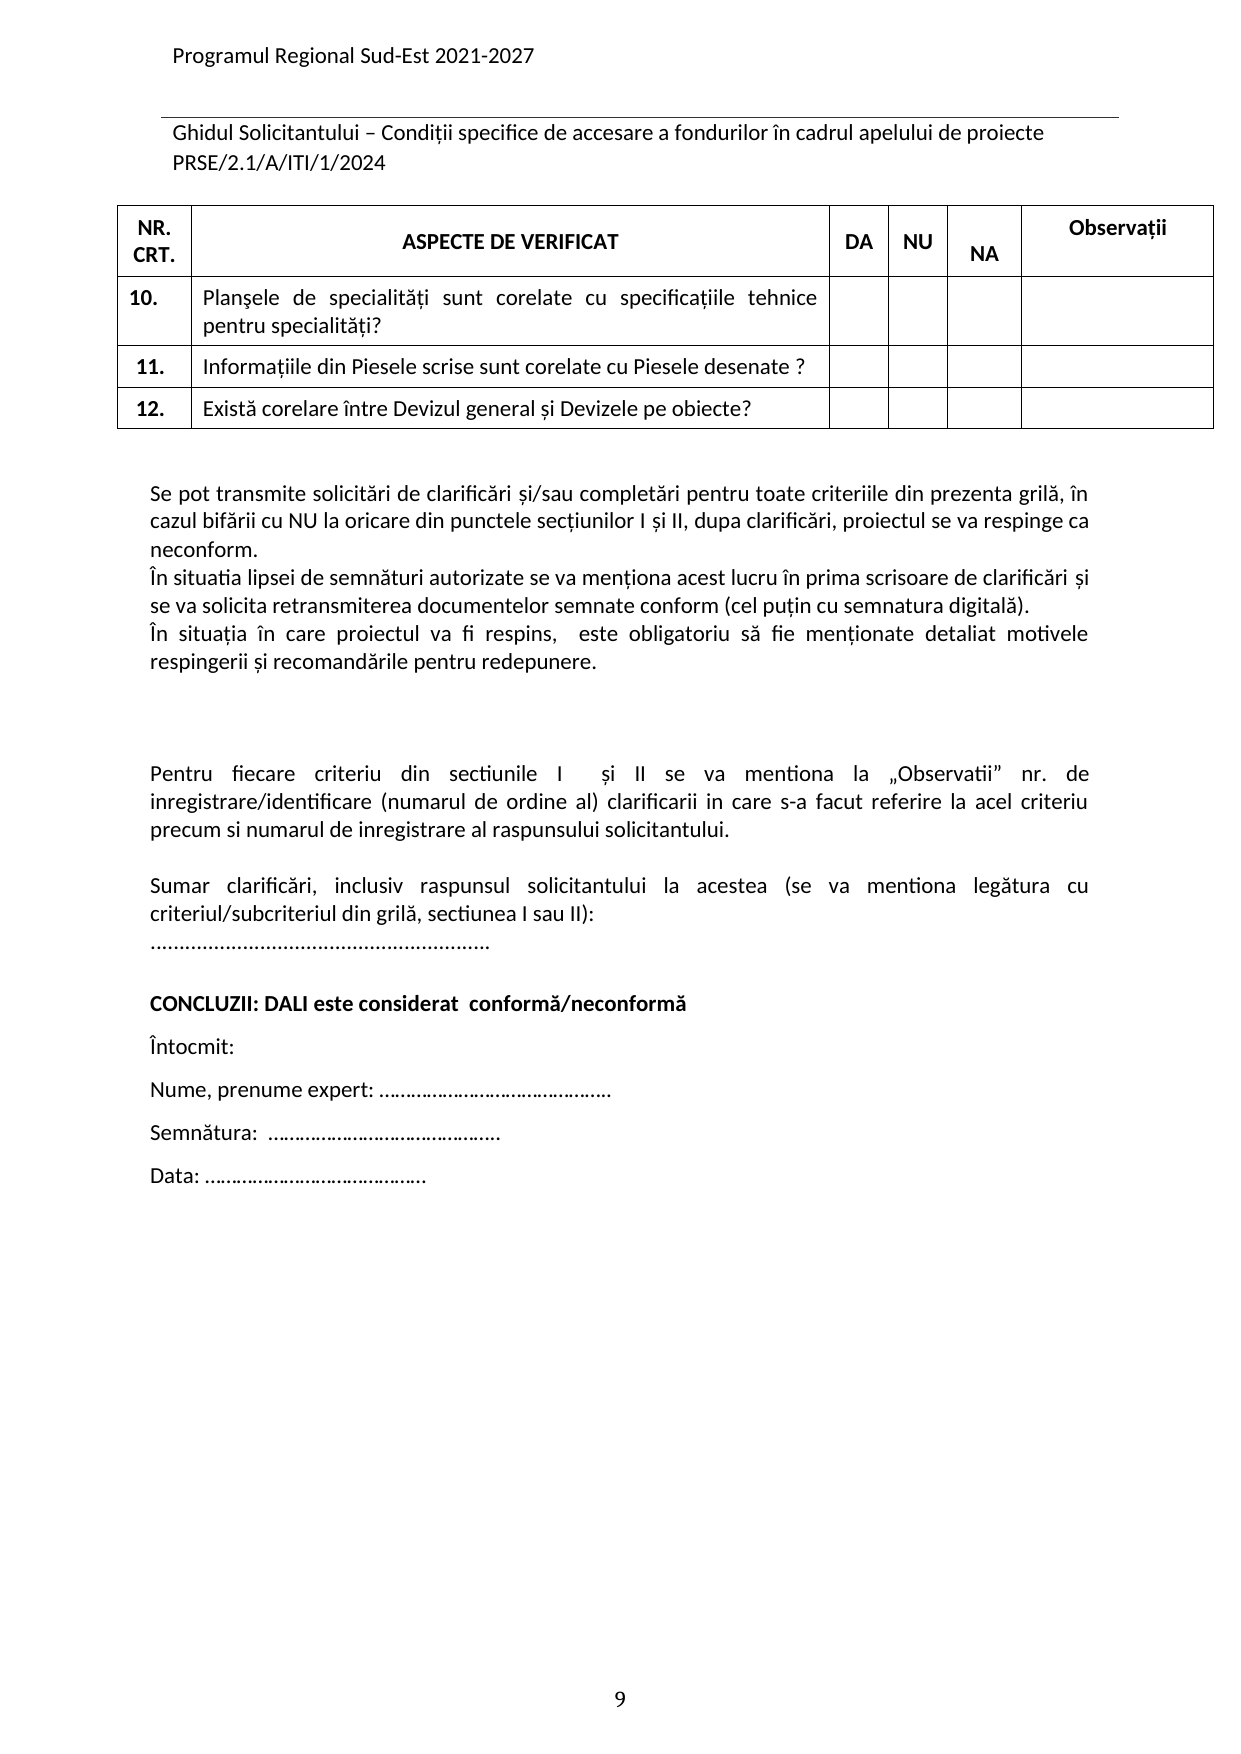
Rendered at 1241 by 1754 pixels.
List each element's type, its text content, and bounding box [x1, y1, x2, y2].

table_cell [1022, 388, 1213, 428]
table_header Observații [1022, 206, 1213, 276]
text ........................................................... [150, 927, 1090, 955]
table_cell [889, 277, 947, 345]
text Se pot transmite solicitări de clarificări și/sau completări pentru toate criteriile din prezenta grilă, în cazul bifării cu NU la oricare din punctele secțiunilor I și II, dupa clarificări, proiectul se va respinge ca neconform. [150, 479, 1090, 563]
table_header NR. CRT. [118, 206, 191, 276]
text Nume, prenume expert: …………………………………….. [150, 1075, 1090, 1103]
table_cell [1022, 277, 1213, 345]
table_header ASPECTE DE VERIFICAT [192, 206, 829, 276]
table_cell [889, 346, 947, 387]
table_header NA [948, 206, 1021, 276]
table_cell [1022, 346, 1213, 387]
text Pentru fiecare criteriu din sectiunile I și II se va mentiona la „Observatii” nr. de inregistrare/identificare (numarul de ordine al) clarificarii in care s-a facut referire la acel criteriu precum si numarul de inregistrare al raspunsului solicitantului. [150, 759, 1090, 843]
table_cell [830, 388, 888, 428]
table_cell [118, 277, 191, 345]
table_header DA [830, 206, 888, 276]
text În situația în care proiectul va fi respins, este obligatoriu să fie menționate detaliat motivele respingerii și recomandările pentru redepunere. [150, 619, 1090, 675]
text Sumar clarificări, inclusiv raspunsul solicitantului la acestea (se va mentiona legătura cu criteriul/subcriteriul din grilă, sectiunea I sau II): [150, 871, 1090, 927]
text În situatia lipsei de semnături autorizate se va menționa acest lucru în prima scrisoare de clarificări și se va solicita retransmiterea documentelor semnate conform (cel puțin cu semnatura digitală). [150, 563, 1090, 619]
text Întocmit: [150, 1032, 1090, 1060]
table_cell Informaţiile din Piesele scrise sunt corelate cu Piesele desenate ? [192, 346, 829, 387]
table_cell [948, 277, 1021, 345]
table_cell Planşele de specialități sunt corelate cu specificațiile tehnice pentru specialități? [192, 277, 829, 345]
text CONCLUZII: DALI este considerat conformă/neconformă [150, 989, 1090, 1017]
table_cell [830, 277, 888, 345]
table_cell [830, 346, 888, 387]
table_cell [118, 346, 191, 387]
table_cell [889, 388, 947, 428]
text Data: …………………………………… [150, 1161, 1090, 1189]
table_cell [948, 346, 1021, 387]
text Semnătura: …………………………………….. [150, 1118, 1090, 1146]
table_cell Există corelare între Devizul general şi Devizele pe obiecte? [192, 388, 829, 428]
table_cell [948, 388, 1021, 428]
table_header NU [889, 206, 947, 276]
table_cell [118, 388, 191, 428]
